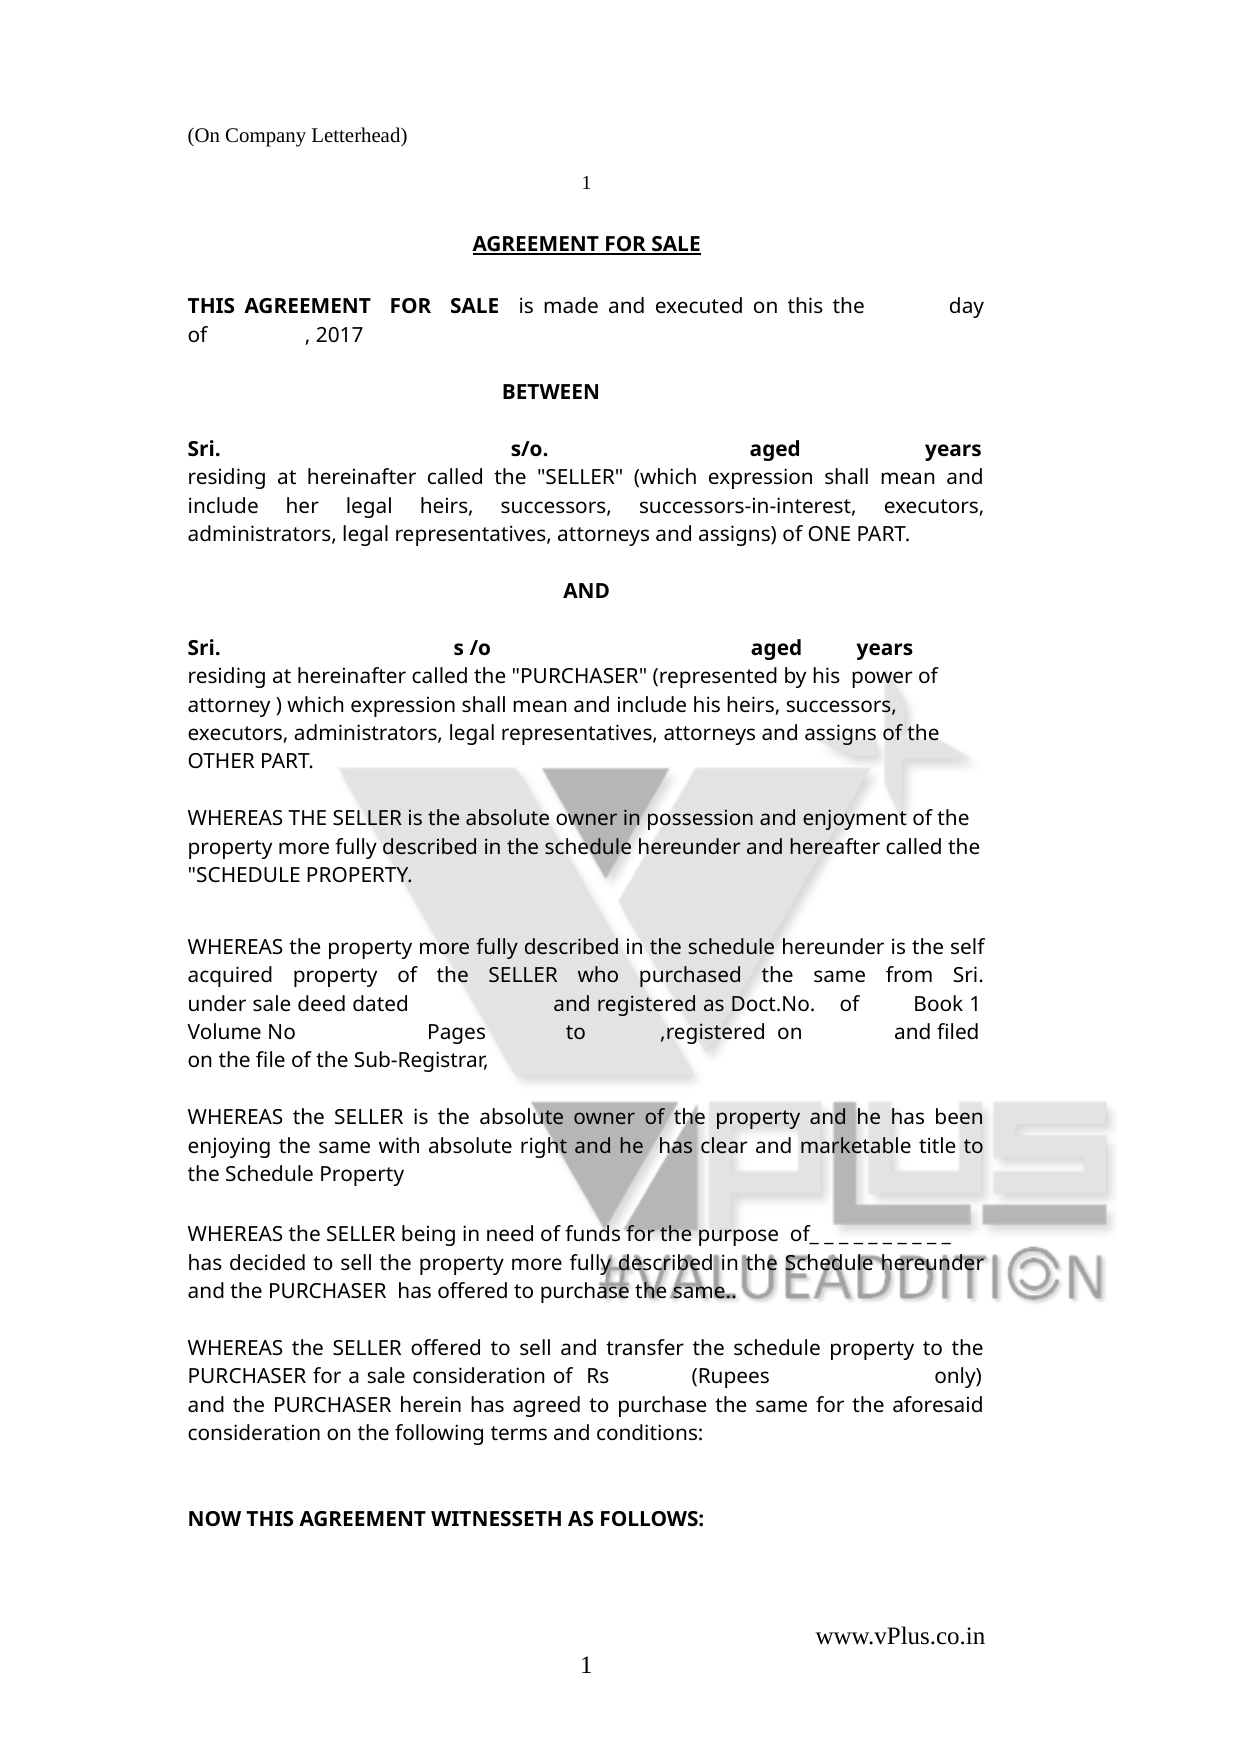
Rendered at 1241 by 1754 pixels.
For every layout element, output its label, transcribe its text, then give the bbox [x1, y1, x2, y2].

text Sri. s/o. aged years residing at hereinafter called the "SELLER" (which expression shall mean and include her legal heirs, successors, successors-in-interest, executors, administrators, legal representatives, attorneys and assigns) of ONE PART. [187, 434, 985, 548]
text has decided to sell the property more fully described in the Schedule hereunder and the PURCHASER has offered to purchase the same.. [187, 1248, 985, 1305]
text WHEREAS the property more fully described in the schedule hereunder is the self acquired property of the SELLER who purchased the same from Sri. under sale deed dated and registered as Doct.No. of Book 1 Volume No Pages to ,registered on and filed on the file of the Sub-Registrar, [187, 932, 985, 1074]
text WHEREAS the SELLER offered to sell and transfer the schedule property to the PURCHASER for a sale consideration of Rs (Rupees only) and the PURCHASER herein has agreed to purchase the same for the aforesaid consideration on the following terms and conditions: [187, 1333, 985, 1447]
text THIS AGREEMENT FOR SALE is made and executed on this the day of , 2017 [187, 292, 985, 348]
text WHEREAS the SELLER being in need of funds for the purpose of_ _ _ _ _ _ _ _ _ _ [187, 1218, 985, 1248]
text WHEREAS the SELLER is the absolute owner of the property and he has been enjoying the same with absolute right and he has clear and marketable title to the Schedule Property [187, 1102, 985, 1188]
text NOW THIS AGREEMENT WITNESSETH AS FOLLOWS: [187, 1504, 985, 1532]
subtitle BETWEEN [187, 377, 985, 405]
text WHEREAS THE SELLER is the absolute owner in possession and enjoyment of the property more fully described in the schedule hereunder and hereafter called the "SCHEDULE PROPERTY. [187, 803, 985, 889]
subtitle AGREEMENT FOR SALE [187, 224, 985, 258]
text Sri. s /o aged years residing at hereinafter called the "PURCHASER" (represented by his power of attorney ) which expression shall mean and include his heirs, successors, executors, administrators, legal representatives, attorneys and assigns of the OTHER PART. [187, 633, 985, 775]
subtitle AND [187, 576, 985, 604]
